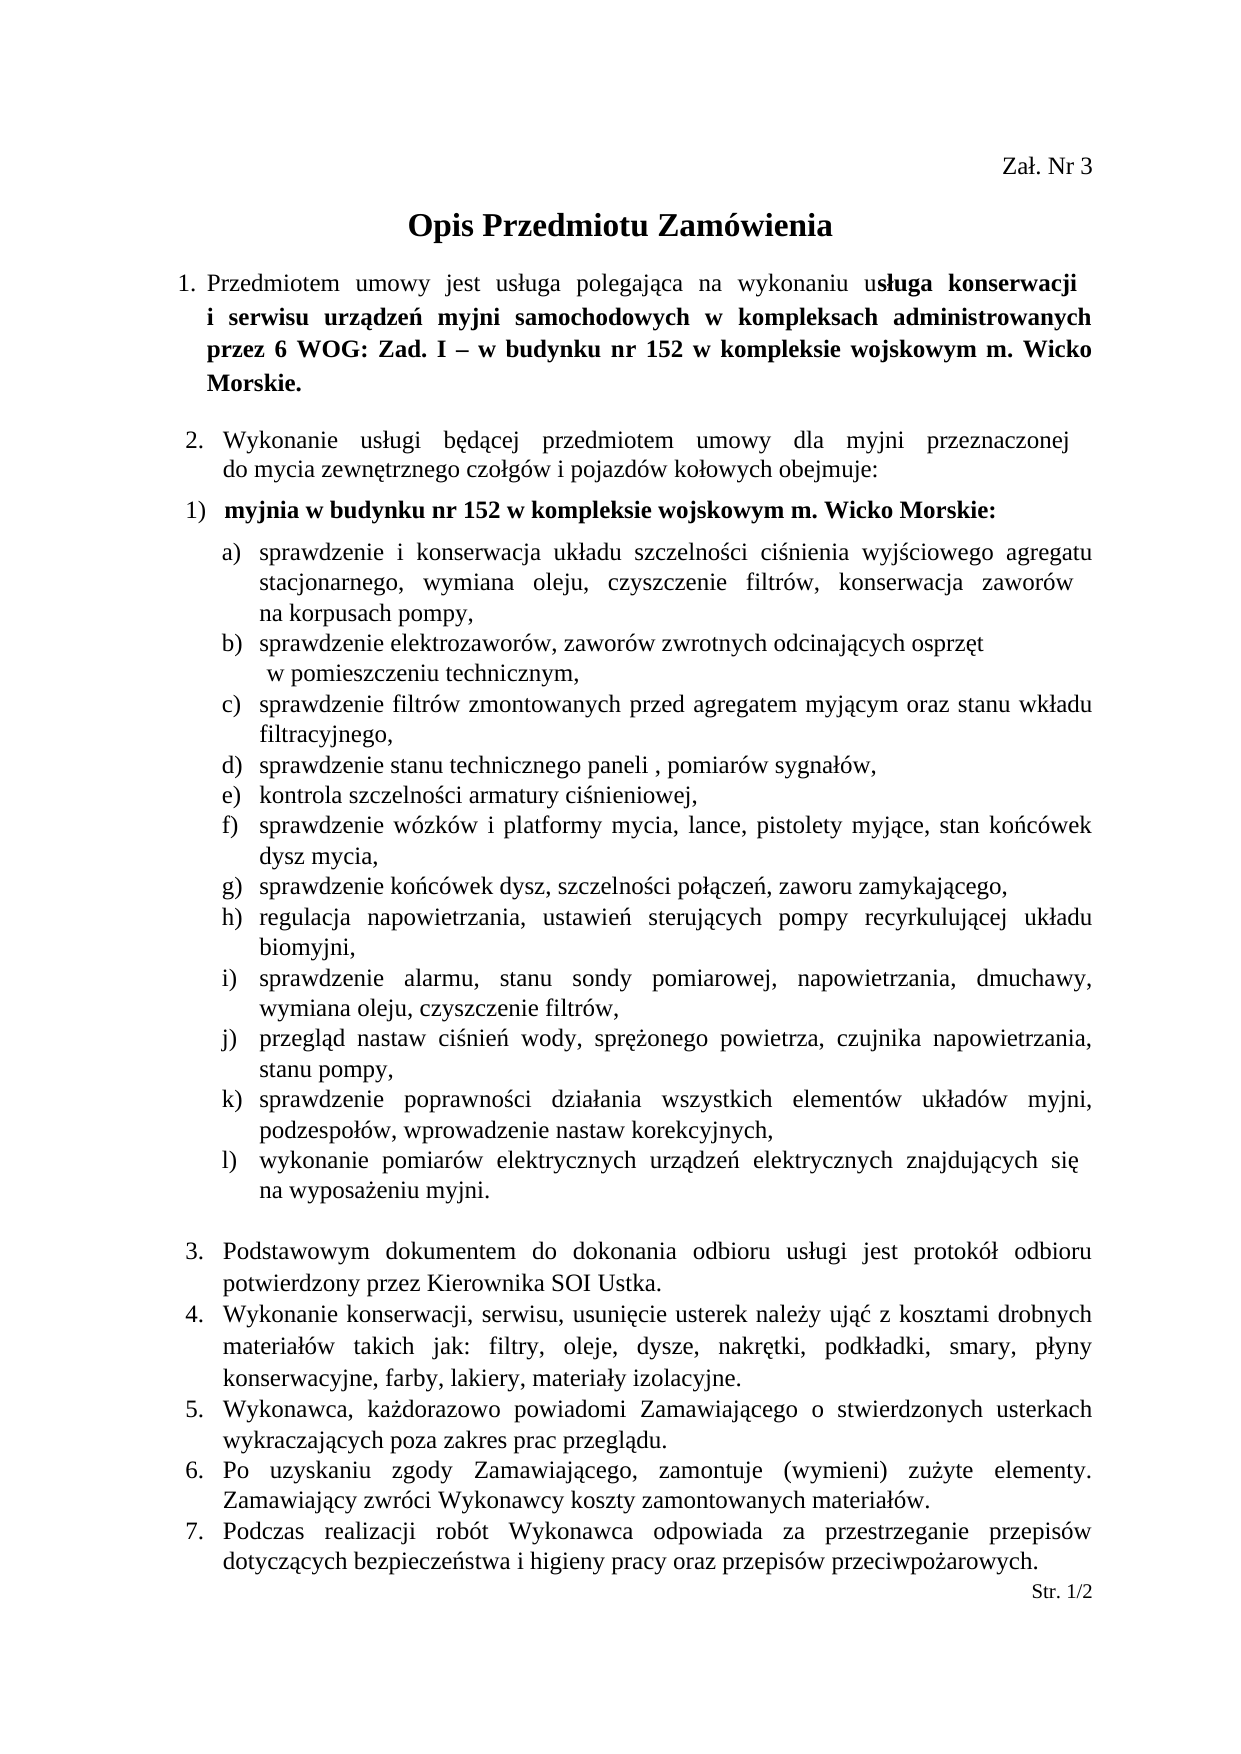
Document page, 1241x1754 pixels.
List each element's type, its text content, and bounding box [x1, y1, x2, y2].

list regulacja napowietrzania, ustawień sterujących pompy recyrkulującej układu biomyjni, [222, 902, 1093, 961]
list Przedmiotem umowy jest usługa polegająca na wykonaniu usługa konserwacji i serwisu urządzeń myjni samochodowych w kompleksach administrowanych przez 6 WOG: Zad. I – w budynku nr 152 w kompleksie wojskowym m. Wicko Morskie. [177, 268, 1093, 396]
list sprawdzenie i konserwacja układu szczelności ciśnienia wyjściowego agregatu stacjonarnego, wymiana oleju, czyszczenie filtrów, konserwacja zaworów na korpusach pompy, [222, 537, 1093, 626]
list w pomieszczeniu technicznym, [260, 658, 1093, 687]
list myjnia w budynku nr 152 w kompleksie wojskowym m. Wicko Morskie: [185, 496, 1093, 524]
text Zał. Nr 3 [148, 151, 1093, 180]
list Po uzyskaniu zgody Zamawiającego, zamontuje (wymieni) zużyte elementy. Zamawiający zwróci Wykonawcy koszty zamontowanych materiałów. [185, 1455, 1093, 1514]
list sprawdzenie poprawności działania wszystkich elementów układów myjni, podzespołów, wprowadzenie nastaw korekcyjnych, [222, 1084, 1093, 1143]
list Wykonanie konserwacji, serwisu, usunięcie usterek należy ująć z kosztami drobnych materiałów takich jak: filtry, oleje, dysze, nakrętki, podkładki, smary, płyny konserwacyjne, farby, lakiery, materiały izolacyjne. [185, 1299, 1093, 1391]
list Podczas realizacji robót Wykonawca odpowiada za przestrzeganie przepisów dotyczących bezpieczeństwa i higieny pracy oraz przepisów przeciwpożarowych. [185, 1516, 1093, 1575]
list sprawdzenie elektrozaworów, zaworów zwrotnych odcinających osprzęt [222, 628, 1093, 657]
list kontrola szczelności armatury ciśnieniowej, [222, 780, 1093, 809]
list sprawdzenie wózków i platformy mycia, lance, pistolety myjące, stan końcówek dysz mycia, [222, 811, 1093, 870]
list sprawdzenie filtrów zmontowanych przed agregatem myjącym oraz stanu wkładu filtracyjnego, [222, 689, 1093, 748]
list przegląd nastaw ciśnień wody, sprężonego powietrza, czujnika napowietrzania, stanu pompy, [222, 1023, 1093, 1083]
list wykonanie pomiarów elektrycznych urządzeń elektrycznych znajdujących się na wyposażeniu myjni. [222, 1145, 1093, 1204]
list Podstawowym dokumentem do dokonania odbioru usługi jest protokół odbioru potwierdzony przez Kierownika SOI Ustka. [185, 1236, 1093, 1297]
list Wykonawca, każdorazowo powiadomi Zamawiającego o stwierdzonych usterkach wykraczających poza zakres prac przeglądu. [185, 1394, 1093, 1453]
text Opis Przedmiotu Zamówienia [148, 205, 1093, 243]
list Wykonanie usługi będącej przedmiotem umowy dla myjni przeznaczonej do mycia zewnętrznego czołgów i pojazdów kołowych obejmuje: [185, 426, 1093, 483]
list sprawdzenie alarmu, stanu sondy pomiarowej, napowietrzania, dmuchawy, wymiana oleju, czyszczenie filtrów, [222, 963, 1093, 1022]
list sprawdzenie stanu technicznego paneli , pomiarów sygnałów, [222, 750, 1093, 778]
list sprawdzenie końcówek dysz, szczelności połączeń, zaworu zamykającego, [222, 871, 1093, 900]
